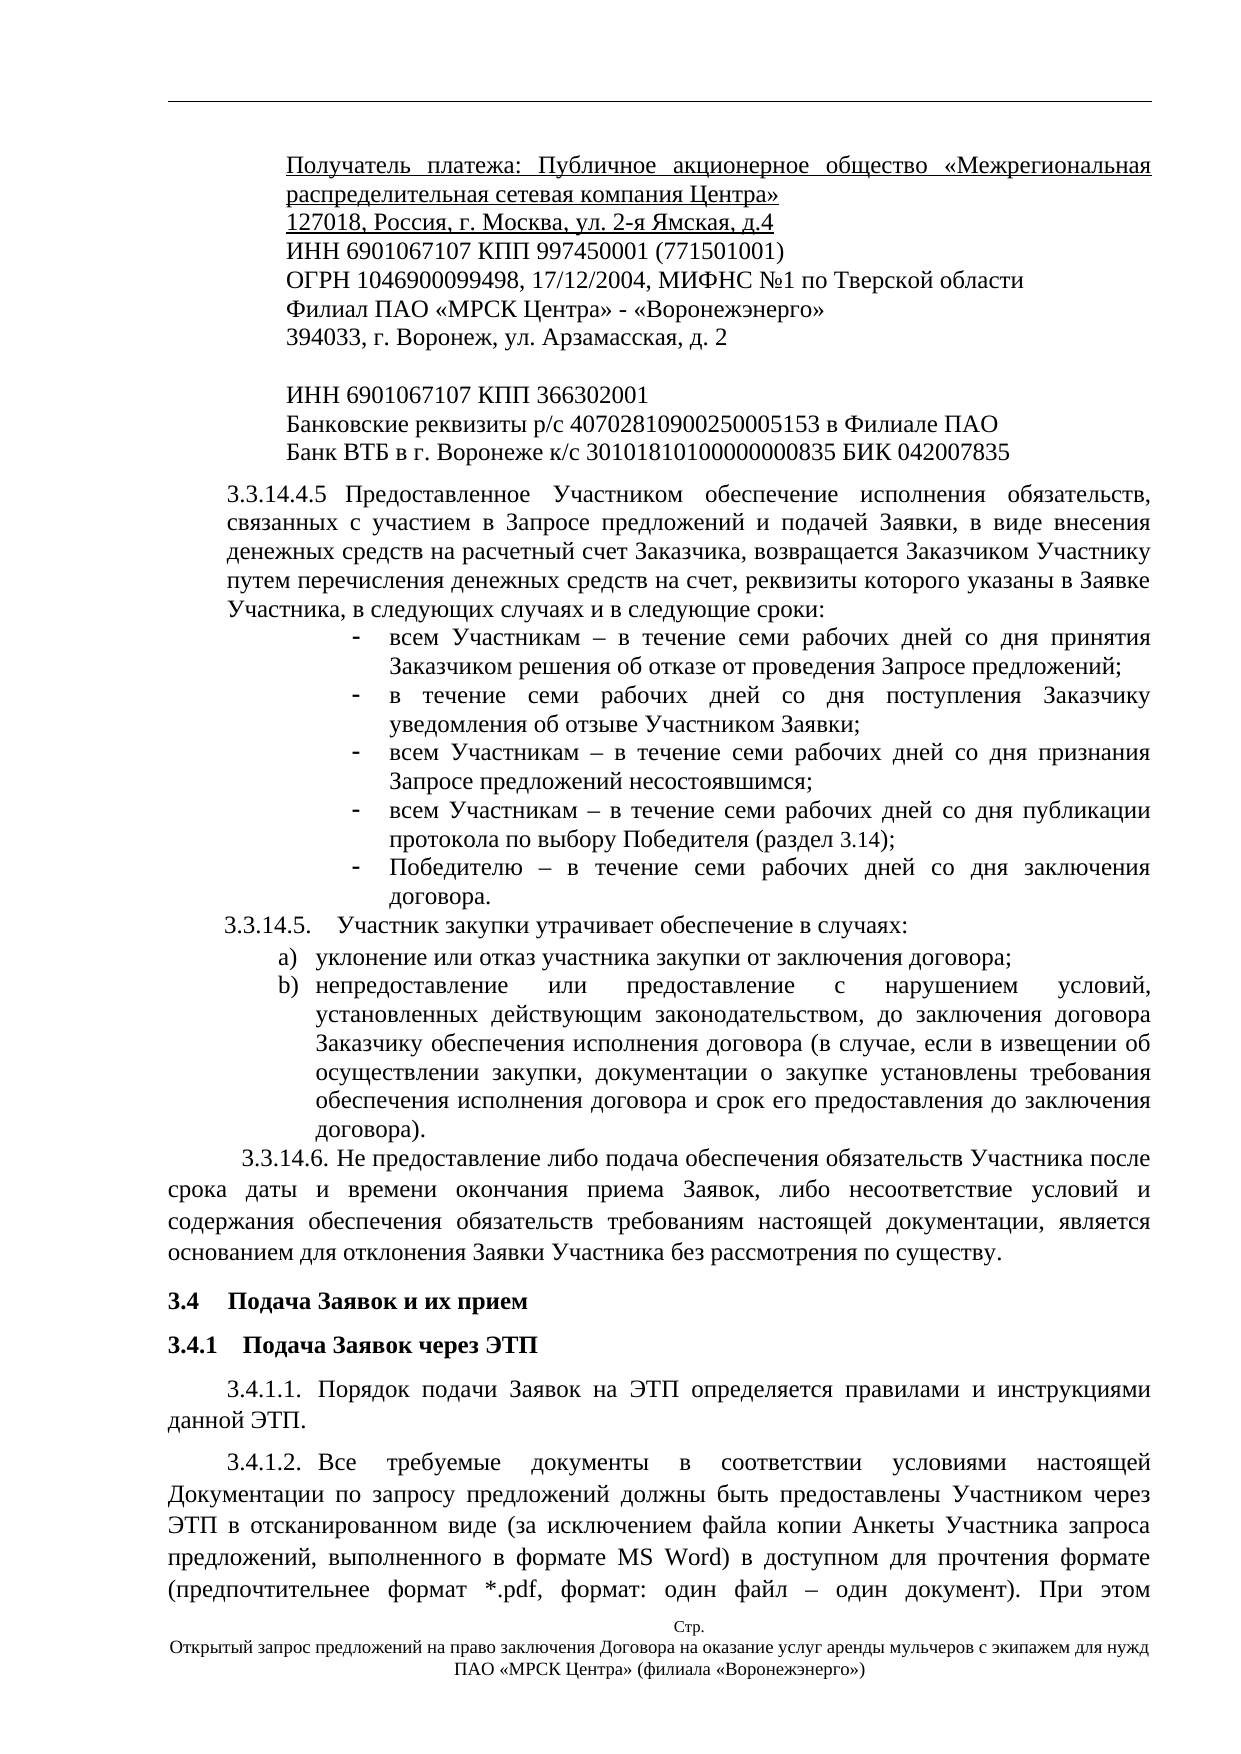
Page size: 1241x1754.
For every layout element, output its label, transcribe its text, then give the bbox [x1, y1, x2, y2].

list 127018, Россия, г. Москва, ул. 2-я Ямская, д.4 [286, 207, 1152, 236]
list в течение семи рабочих дней со дня поступления Заказчику уведомления об отзыве Участником Заявки; [352, 680, 1152, 737]
subtitle Подача Заявок через ЭТП [168, 1330, 1152, 1358]
list ИНН 6901067107 КПП 997450001 (771501001) [286, 236, 1152, 265]
list ОГРН 1046900099498, 17/12/2004, МИФНС №1 по Тверской области [286, 265, 1152, 294]
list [168, 1447, 1152, 1602]
list ИНН 6901067107 КПП 366302001 [286, 380, 1152, 409]
list Участник закупки утрачивает обеспечение в случаях: [168, 910, 1152, 939]
list всем Участникам – в течение семи рабочих дней со дня признания Запросе предложений несостоявшимся; [352, 737, 1152, 795]
list Филиал ПАО «МРСК Центра» - «Воронежэнерго» [286, 294, 1152, 322]
list непредоставление или предоставление с нарушением условий, установленных действующим законодательством, до заключения договора Заказчику обеспечения исполнения договора (в случае, если в извещении об осуществлении закупки, документации о закупке установлены требования обеспечения исполнения договора и срок его предоставления до заключения договора). [278, 970, 1152, 1143]
list Получатель платежа: Публичное акционерное общество «Межрегиональная распределительная сетевая компания Центра» [286, 176, 1152, 207]
subtitle Подача Заявок и их прием [168, 1286, 1152, 1314]
list всем Участникам – в течение семи рабочих дней со дня публикации протокола по выбору Победителя (раздел 3.14); [352, 795, 1152, 852]
list 394033, г. Воронеж, ул. Арзамасская, д. 2 [286, 322, 1152, 351]
list Предоставленное Участником обеспечение исполнения обязательств, связанных с участием в Запросе предложений и подачей Заявки, в виде внесения денежных средств на расчетный счет Заказчика, возвращается Заказчиком Участнику путем перечисления денежных средств на счет, реквизиты которого указаны в Заявке Участника, в следующих случаях и в следующие сроки: [227, 479, 1152, 622]
list Получатель платежа: Публичное акционерное общество «Межрегиональная распределительная сетевая компания Центра» [286, 150, 1152, 175]
list Банковские реквизиты р/с 40702810900250005153 в Филиале ПАО [286, 409, 1152, 437]
list Порядок подачи Заявок на ЭТП определяется правилами и инструкциями данной ЭТП. [168, 1374, 1152, 1434]
list Победителю – в течение семи рабочих дней со дня заключения договора. [352, 852, 1152, 910]
list уклонение или отказ участника закупки от заключения договора; [278, 942, 1152, 970]
list Не предоставление либо подача обеспечения обязательств Участника после срока даты и времени окончания приема Заявок, либо несоответствие условий и содержания обеспечения обязательств требованиям настоящей документации, является основанием для отклонения Заявки Участника без рассмотрения по существу. [168, 1143, 1152, 1266]
list всем Участникам – в течение семи рабочих дней со дня принятия Заказчиком решения об отказе от проведения Запросе предложений; [352, 622, 1152, 680]
list Банк ВТБ в г. Воронеже к/с 30101810100000000835 БИК 042007835 [286, 437, 1152, 466]
